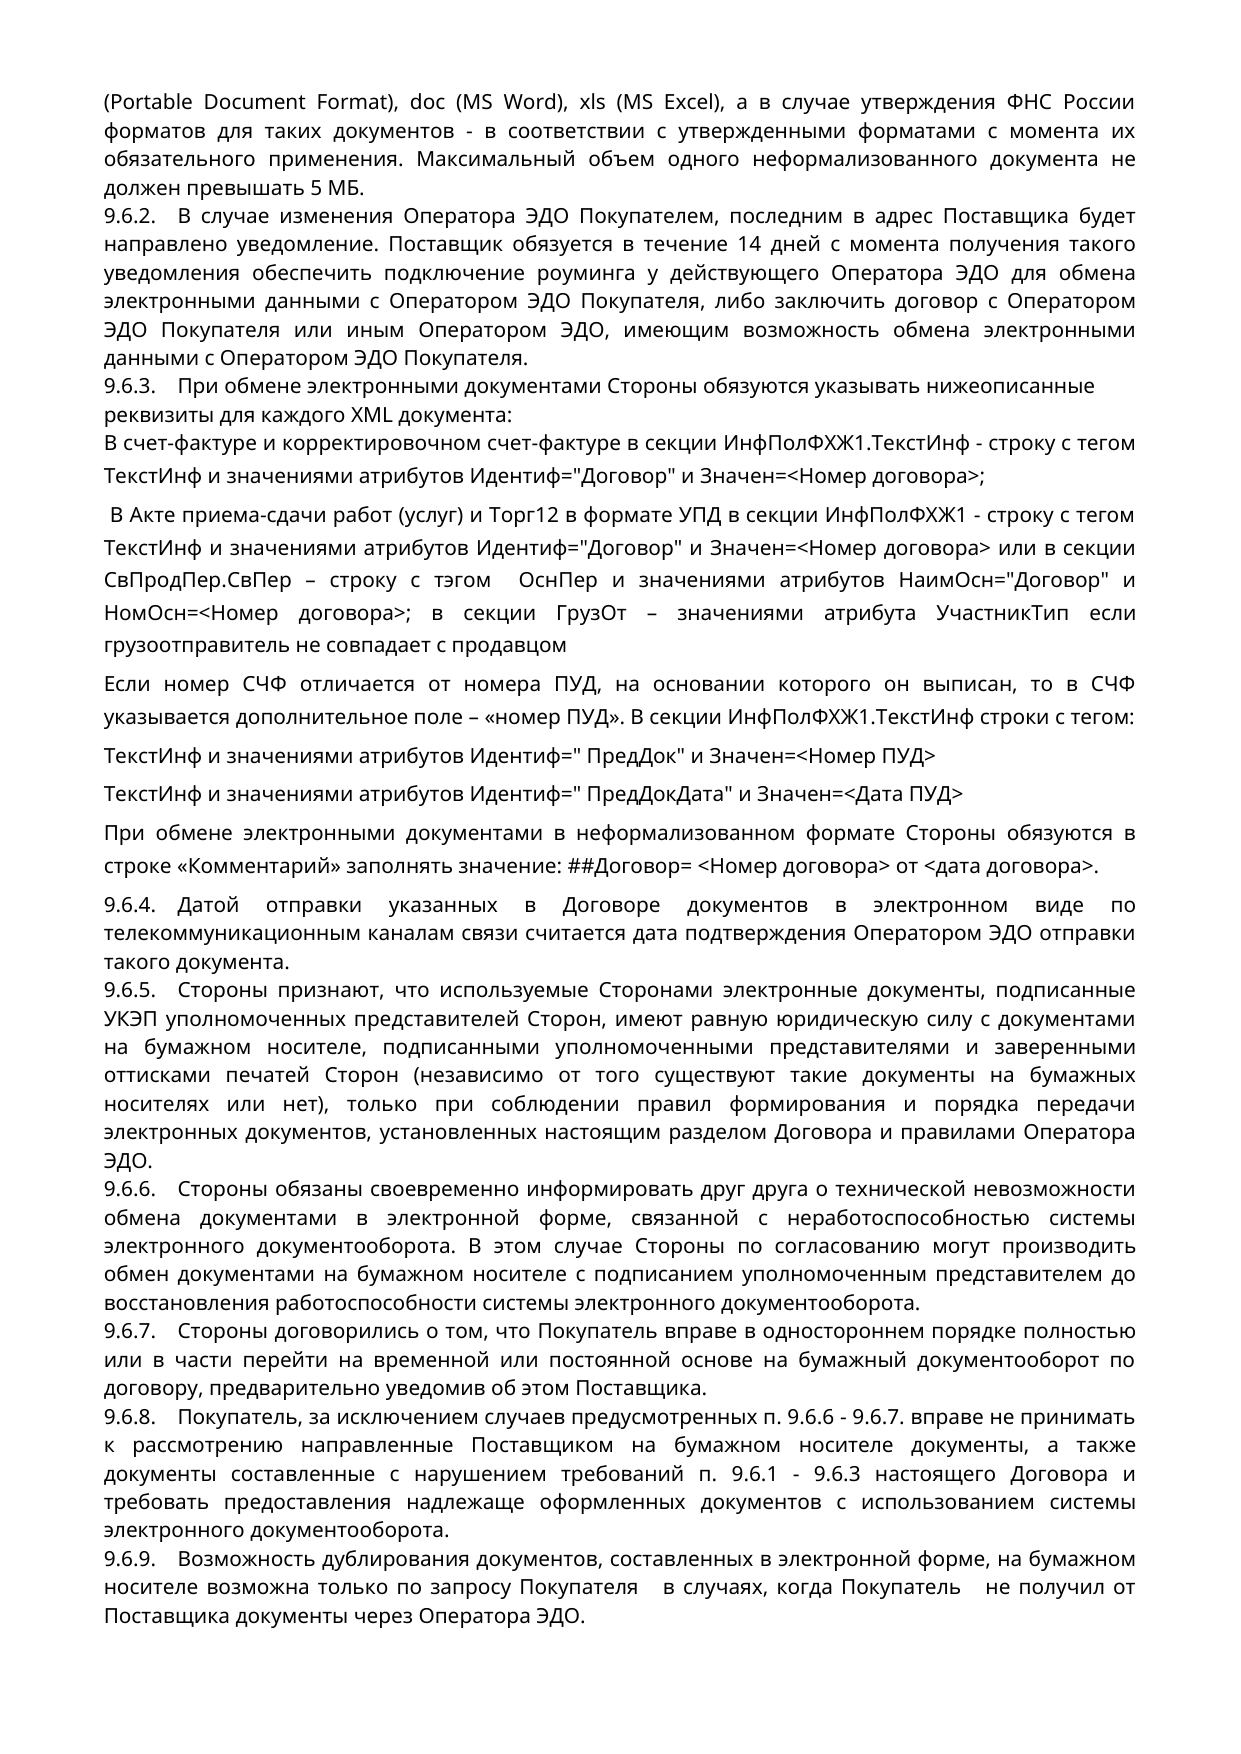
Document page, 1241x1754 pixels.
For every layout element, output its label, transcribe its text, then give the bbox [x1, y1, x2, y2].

list Стороны договорились о том, что Покупатель вправе в одностороннем порядке полностью или в части перейти на временной или постоянной основе на бумажный документооборот по договору, предварительно уведомив об этом Поставщика. [103, 1316, 1137, 1402]
text Если номер СЧФ отличается от номера ПУД, на основании которого он выписан, то в СЧФ указывается дополнительное поле – «номер ПУД». В секции ИнфПолФХЖ1.ТекстИнф строки с тегом: [103, 669, 1137, 730]
text ТекстИнф и значениями атрибутов Идентиф=" ПредДокДата" и Значен=<Дата ПУД> [103, 779, 1137, 808]
text В счет-фактуре и корректировочном счет-фактуре в секции ИнфПолФХЖ1.ТекстИнф - строку с тегом ТекстИнф и значениями атрибутов Идентиф="Договор" и Значен=<Номер договора>; [103, 428, 1137, 489]
list Стороны обязаны своевременно информировать друг друга о технической невозможности обмена документами в электронной форме, связанной с неработоспособностью системы электронного документооборота. В этом случае Стороны по согласованию могут производить обмен документами на бумажном носителе с подписанием уполномоченным представителем до восстановления работоспособности системы электронного документооборота. [103, 1174, 1137, 1316]
list Покупатель, за исключением случаев предусмотренных п. 9.6.6 - 9.6.7. вправе не принимать к рассмотрению направленные Поставщиком на бумажном носителе документы, а также документы составленные с нарушением требований п. 9.6.1 - 9.6.3 настоящего Договора и требовать предоставления надлежаще оформленных документов с использованием системы электронного документооборота. [103, 1402, 1137, 1544]
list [103, 87, 1137, 201]
list В случае изменения Оператора ЭДО Покупателем, последним в адрес Поставщика будет направлено уведомление. Поставщик обязуется в течение 14 дней с момента получения такого уведомления обеспечить подключение роуминга у действующего Оператора ЭДО для обмена электронными данными с Оператором ЭДО Покупателя, либо заключить договор с Оператором ЭДО Покупателя или иным Оператором ЭДО, имеющим возможность обмена электронными данными с Оператором ЭДО Покупателя. [103, 201, 1137, 372]
list Датой отправки указанных в Договоре документов в электронном виде по телекоммуникационным каналам связи считается дата подтверждения Оператором ЭДО отправки такого документа. [103, 890, 1137, 975]
list Возможность дублирования документов, составленных в электронной форме, на бумажном носителе возможна только по запросу Покупателя в случаях, когда Покупатель не получил от Поставщика документы через Оператора ЭДО. [103, 1544, 1137, 1629]
text ТекстИнф и значениями атрибутов Идентиф=" ПредДок" и Значен=<Номер ПУД> [103, 741, 1137, 769]
text В Акте приема-сдачи работ (услуг) и Торг12 в формате УПД в секции ИнфПолФХЖ1 - строку с тегом ТекстИнф и значениями атрибутов Идентиф="Договор" и Значен=<Номер договора> или в секции СвПродПер.СвПер – строку с тэгом ОснПер и значениями атрибутов НаимОсн="Договор" и НомОсн=<Номер договора>; в секции ГрузОт – значениями атрибута УчастникТип если грузоотправитель не совпадает с продавцом [103, 500, 1137, 659]
list Стороны признают, что используемые Сторонами электронные документы, подписанные УКЭП уполномоченных представителей Сторон, имеют равную юридическую силу с документами на бумажном носителе, подписанными уполномоченными представителями и заверенными оттисками печатей Сторон (независимо от того существуют такие документы на бумажных носителях или нет), только при соблюдении правил формирования и порядка передачи электронных документов, установленных настоящим разделом Договора и правилами Оператора ЭДО. [103, 975, 1137, 1174]
list При обмене электронными документами Стороны обязуются указывать нижеописанные реквизиты для каждого XML документа: [103, 372, 1137, 428]
text При обмене электронными документами в неформализованном формате Стороны обязуются в строке «Комментарий» заполнять значение: ##Договор= <Номер договора> от <дата договора>. [103, 818, 1137, 879]
